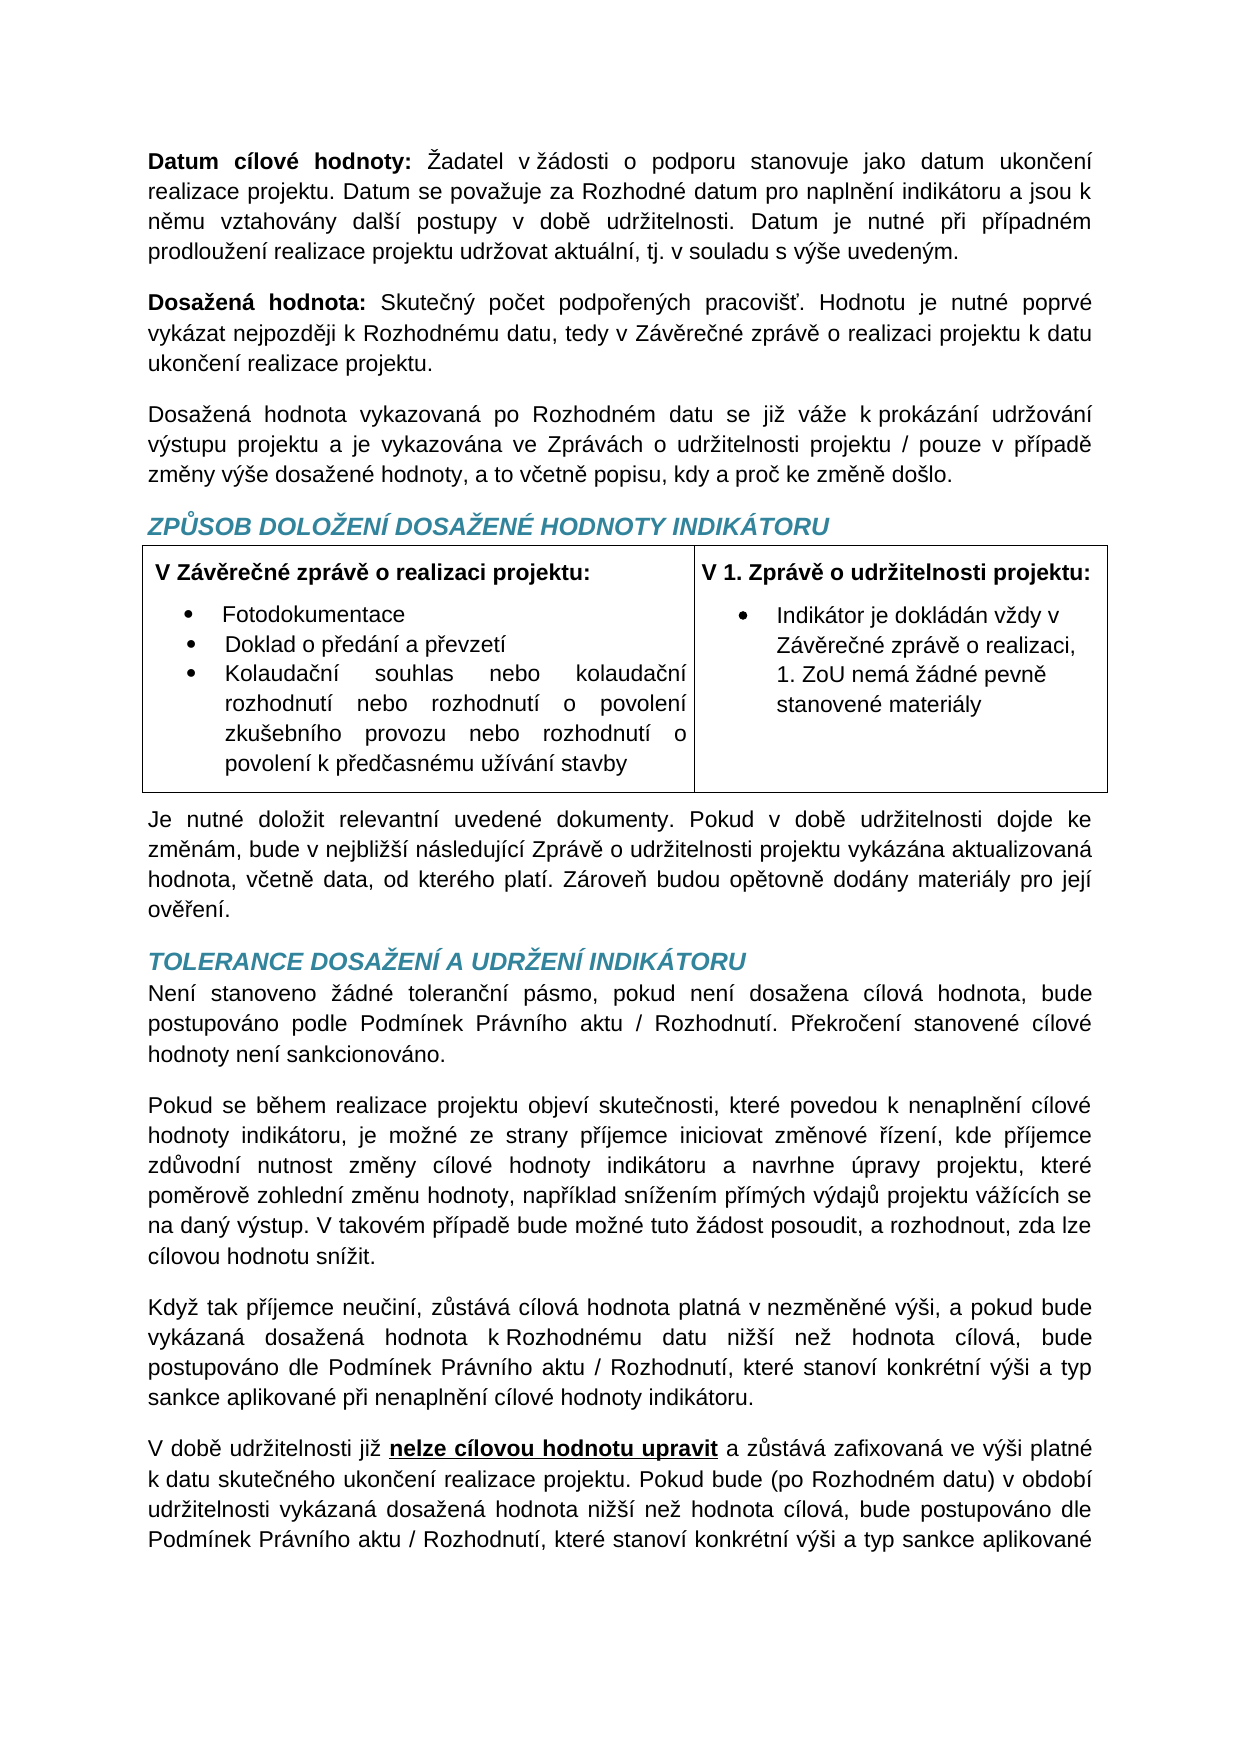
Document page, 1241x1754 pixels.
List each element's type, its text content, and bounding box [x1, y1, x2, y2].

text Způsob doložení dosažené hodnoty indikátoru [148, 512, 1092, 541]
text Dosažená hodnota vykazovaná po Rozhodném datu se již váže k prokázání udržování výstupu projektu a je vykazována ve Zprávách o udržitelnosti projektu / pouze v případě změny výše dosažené hodnoty, a to včetně popisu, kdy a proč ke změně došlo. [148, 401, 1092, 488]
text Datum cílové hodnoty: Žadatel v žádosti o podporu stanovuje jako datum ukončení realizace projektu. Datum se považuje za Rozhodné datum pro naplnění indikátoru a jsou k němu vztahovány další postupy v době udržitelnosti. Datum je nutné při případném prodloužení realizace projektu udržovat aktuální, tj. v souladu s výše uvedeným. [148, 148, 1092, 265]
table_header V Závěrečné zprávě o realizaci projektu: Fotodokumentace Doklad o předání a převzetí Kolaudační souhlas nebo kolaudační rozhodnutí nebo rozhodnutí o povolení zkušebního provozu nebo rozhodnutí o povolení k předčasnému užívání stavby [143, 546, 694, 792]
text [148, 1435, 1092, 1552]
text Když tak příjemce neučiní, zůstává cílová hodnota platná v nezměněné výši, a pokud bude vykázaná dosažená hodnota k Rozhodnému datu nižší než hodnota cílová, bude postupováno dle Podmínek Právního aktu / Rozhodnutí, které stanoví konkrétní výši a typ sankce aplikované při nenaplnění cílové hodnoty indikátoru. [148, 1294, 1092, 1411]
text Je nutné doložit relevantní uvedené dokumenty. Pokud v době udržitelnosti dojde ke změnám, bude v nejbližší následující Zprávě o udržitelnosti projektu vykázána aktualizovaná hodnota, včetně data, od kterého platí. Zároveň budou opětovně dodány materiály pro její ověření. [148, 806, 1092, 922]
text Pokud se během realizace projektu objeví skutečnosti, které povedou k nenaplnění cílové hodnoty indikátoru, je možné ze strany příjemce iniciovat změnové řízení, kde příjemce zdůvodní nutnost změny cílové hodnoty indikátoru a navrhne úpravy projektu, které poměrově zohlední změnu hodnoty, například snížením přímých výdajů projektu vážících se na daný výstup. V takovém případě bude možné tuto žádost posoudit, a rozhodnout, zda lze cílovou hodnotu snížit. [148, 1092, 1092, 1269]
text TOLERANCE DOSAŽENÍ a udržení indikátoru [148, 947, 1092, 976]
table_header V 1. Zprávě o udržitelnosti projektu: Indikátor je dokládán vždy v Závěrečné zprávě o realizaci, 1. ZoU nemá žádné pevně stanovené materiály [695, 546, 1107, 792]
text Dosažená hodnota: Skutečný počet podpořených pracovišť. Hodnotu je nutné poprvé vykázat nejpozději k Rozhodnému datu, tedy v Závěrečné zprávě o realizaci projektu k datu ukončení realizace projektu. [148, 289, 1092, 376]
text Není stanoveno žádné toleranční pásmo, pokud není dosažena cílová hodnota, bude postupováno podle Podmínek Právního aktu / Rozhodnutí. Překročení stanovené cílové hodnoty není sankcionováno. [148, 980, 1092, 1067]
